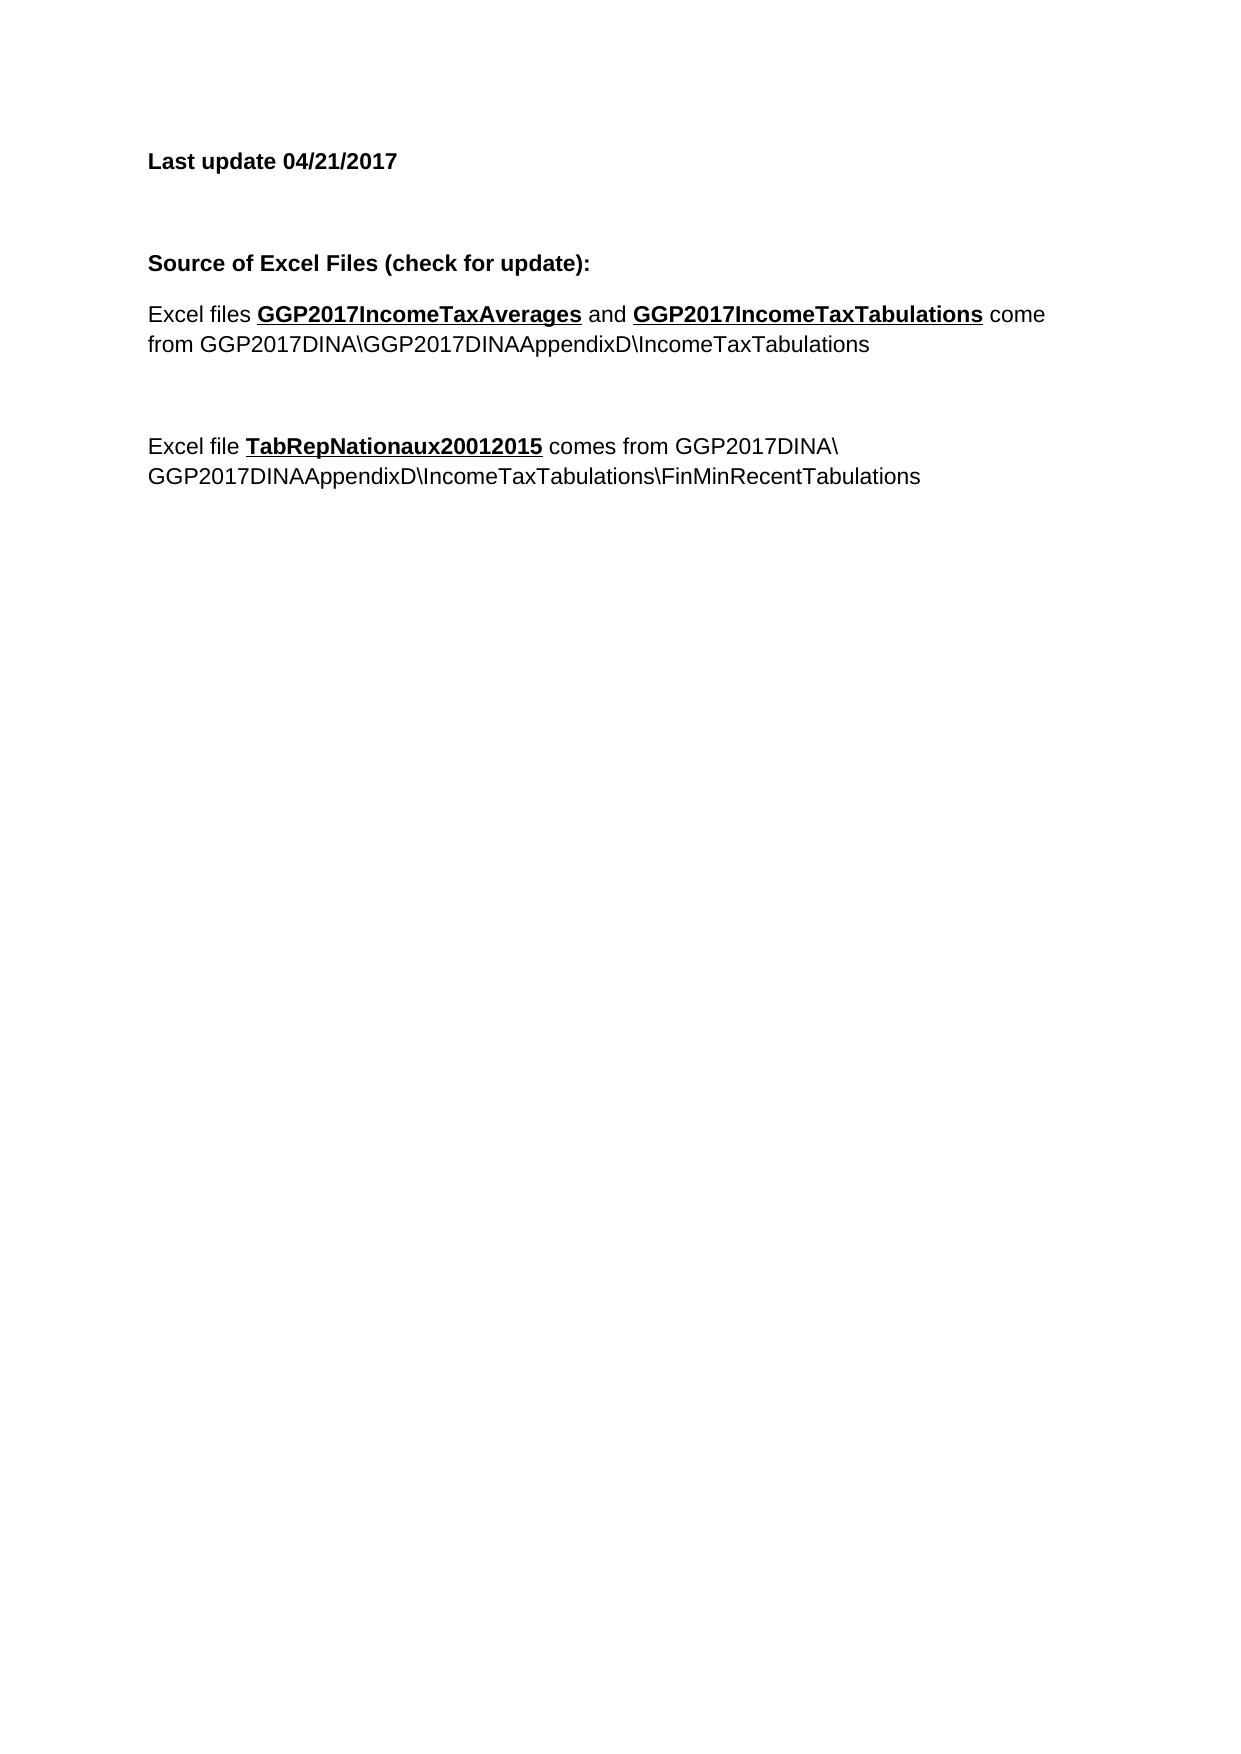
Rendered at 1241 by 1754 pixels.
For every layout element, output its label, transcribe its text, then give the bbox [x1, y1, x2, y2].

text Excel files GGP2017IncomeTaxAverages and GGP2017IncomeTaxTabulations come from GGP2017DINA\GGP2017DINAAppendixD\IncomeTaxTabulations [148, 301, 1093, 357]
text Excel file TabRepNationaux20012015 comes from GGP2017DINA\GGP2017DINAAppendixD\IncomeTaxTabulations\FinMinRecentTabulations [148, 433, 1093, 489]
text Last update 04/21/2017 [148, 148, 1093, 174]
text Source of Excel Files (check for update): [148, 250, 1093, 276]
